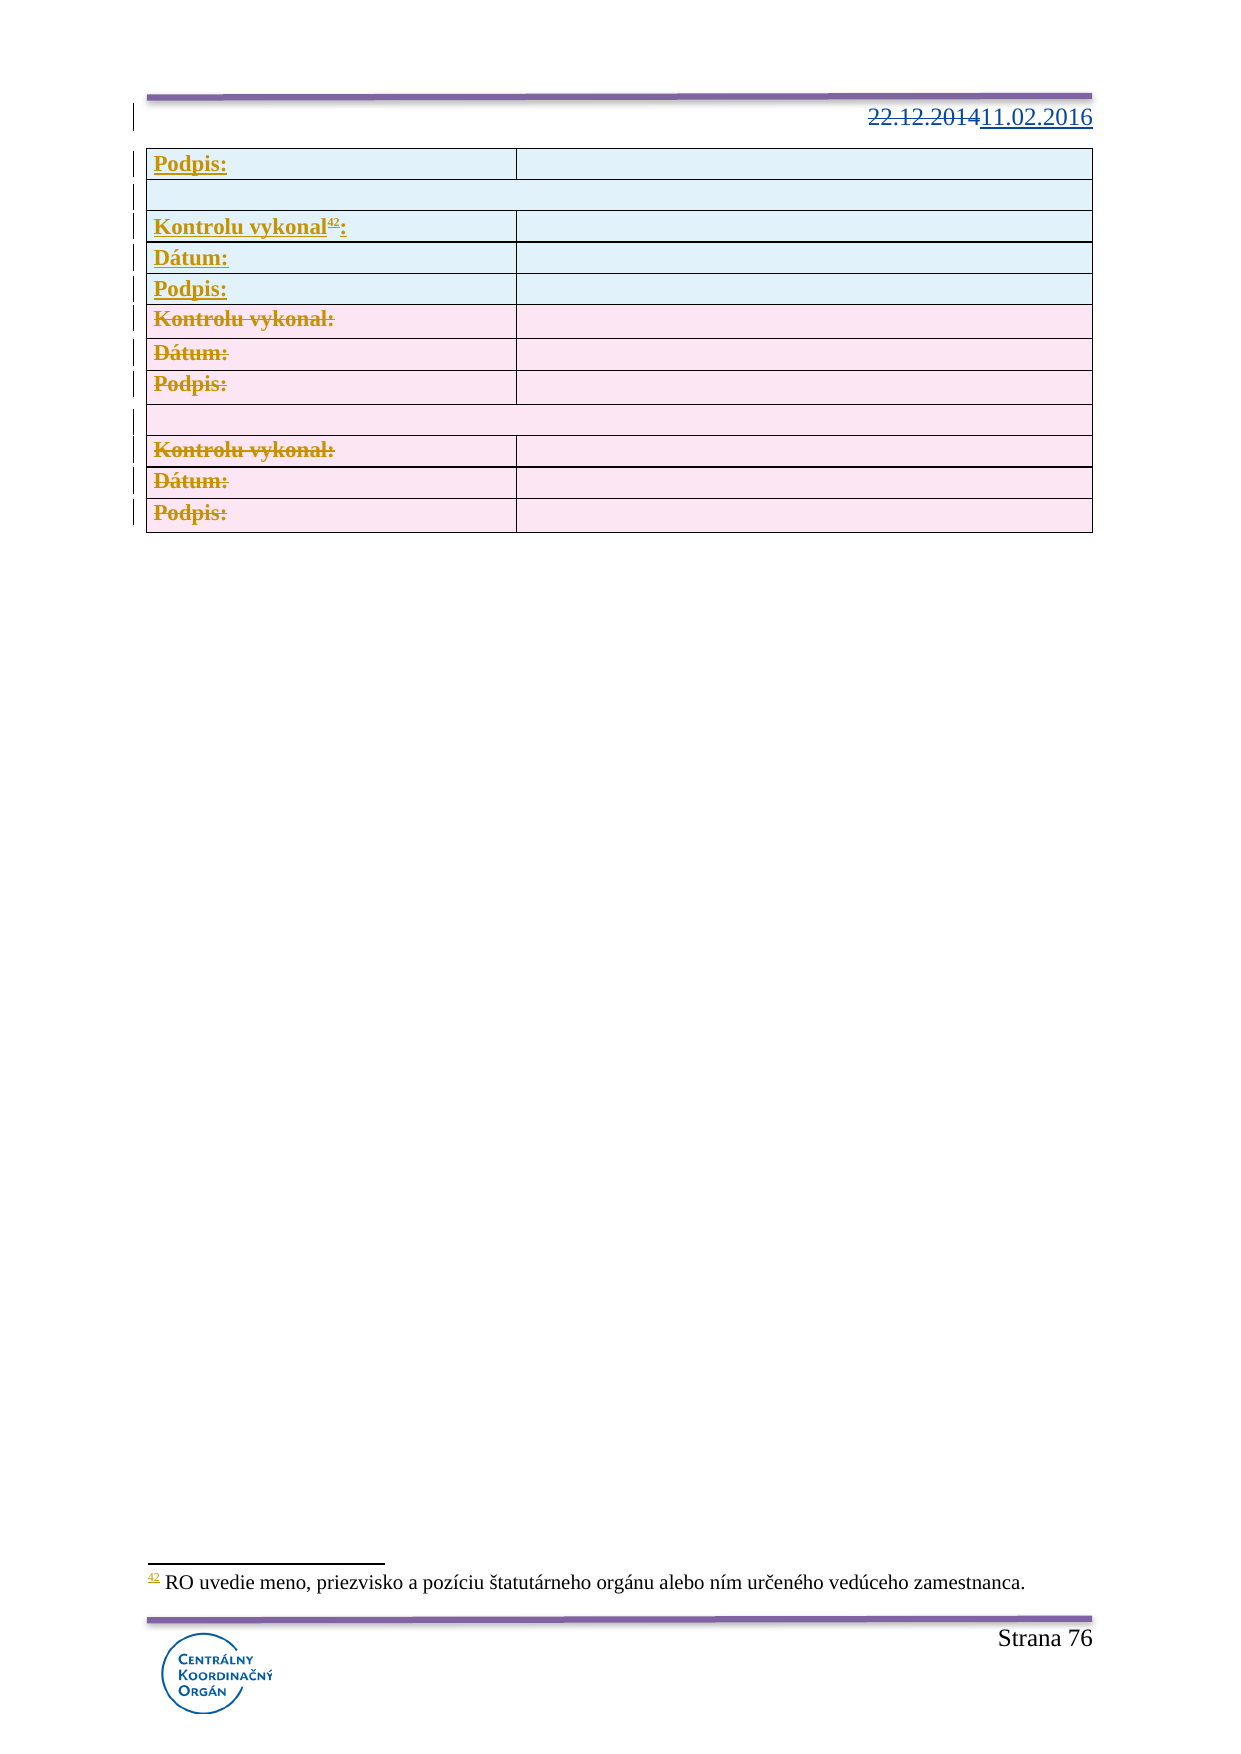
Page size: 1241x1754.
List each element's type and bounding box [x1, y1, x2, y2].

picture [159, 1631, 272, 1713]
